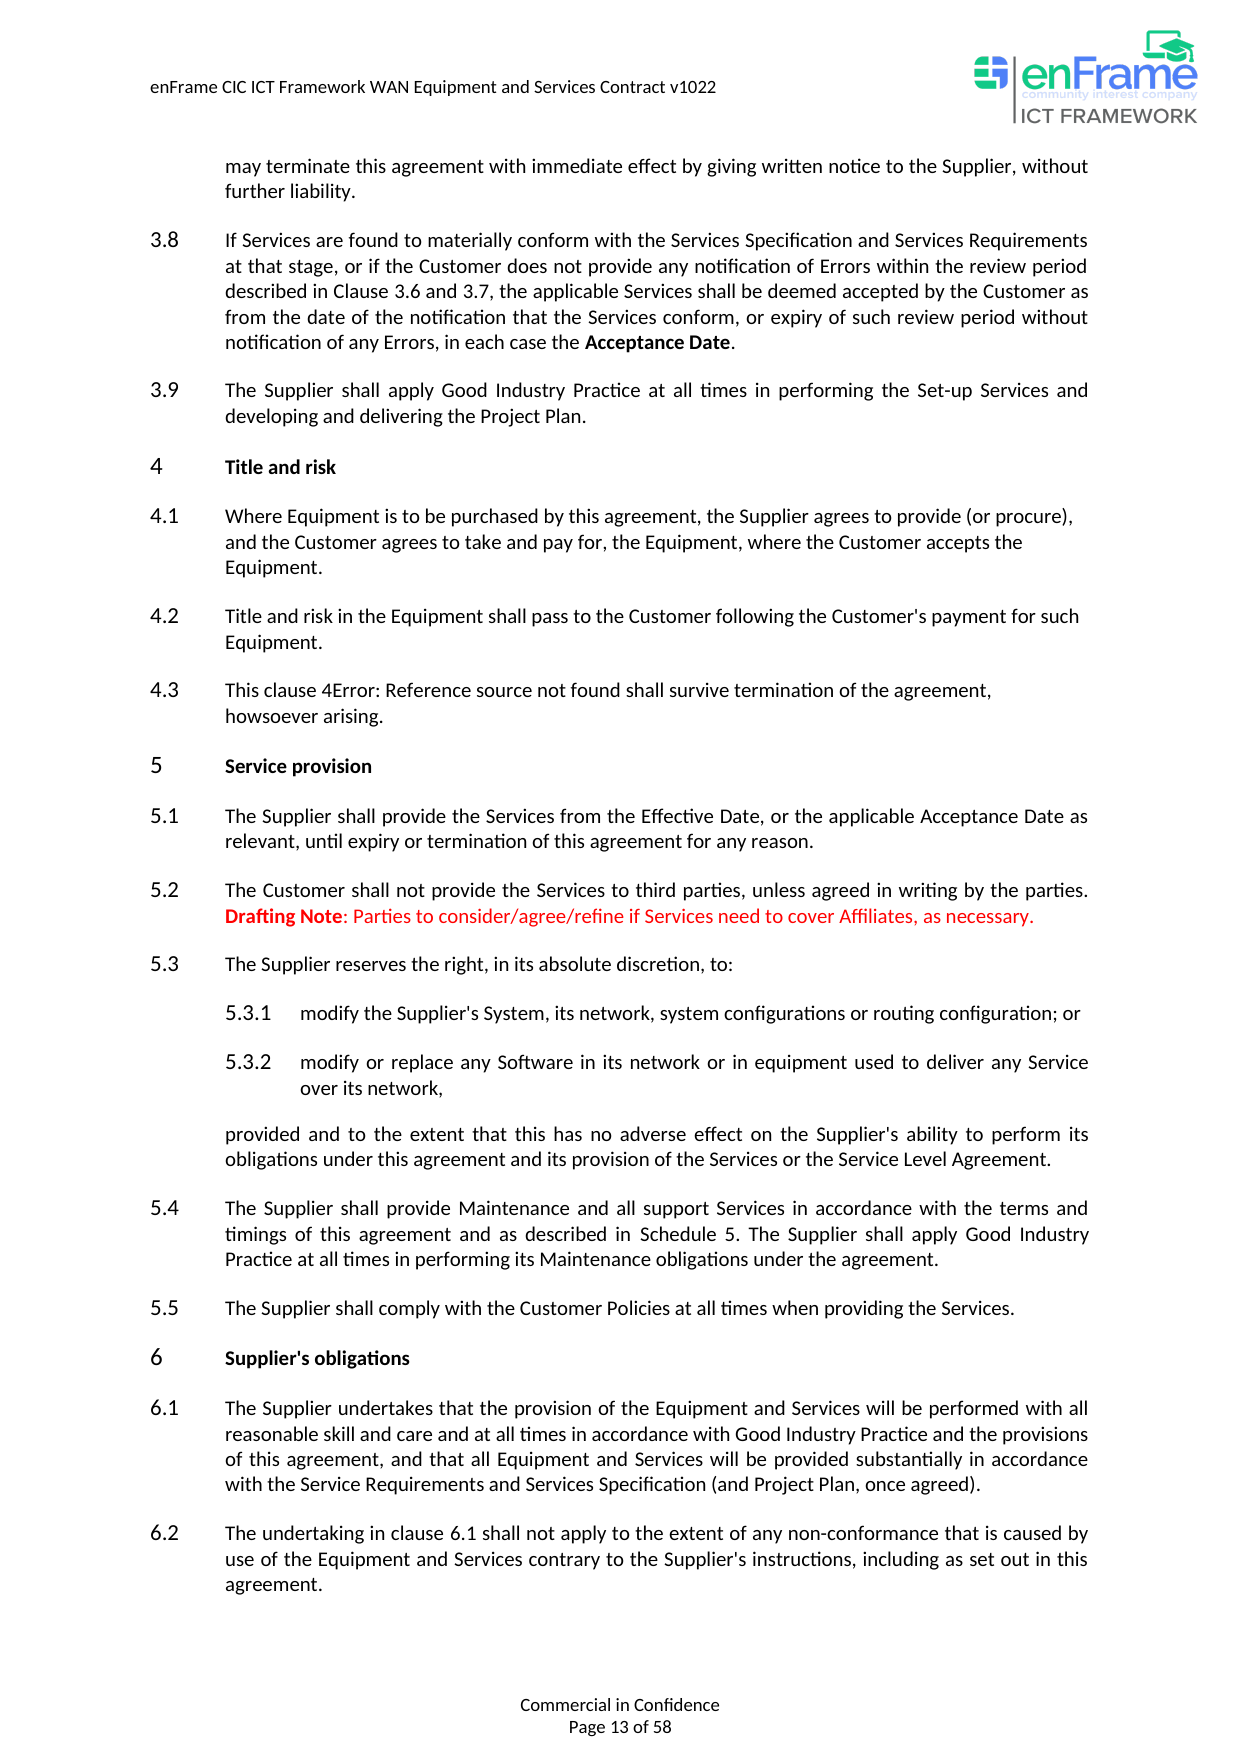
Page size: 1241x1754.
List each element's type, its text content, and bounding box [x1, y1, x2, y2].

text The Supplier shall apply Good Industry Practice at all times in performing the Set-up Services and developing and delivering the Project Plan. [150, 376, 1090, 429]
subtitle Service provision [150, 749, 1090, 780]
text modify or replace any Software in its network or in equipment used to deliver any Service over its network, [225, 1047, 1090, 1100]
text If Services are found to materially conform with the Services Specification and Services Requirements at that stage, or if the Customer does not provide any notification of Errors within the review period described in Clause 3.6 and 3.7, the applicable Services shall be deemed accepted by the Customer as from the date of the notification that the Services conform, or expiry of such review period without notification of any Errors, in each case the Acceptance Date. [150, 225, 1090, 355]
picture [959, 15, 1213, 137]
text The undertaking in clause 6.1 shall not apply to the extent of any non-conformance that is caused by use of the Equipment and Services contrary to the Supplier's instructions, including as set out in this agreement. [150, 1518, 1090, 1597]
text The Supplier shall provide Maintenance and all support Services in accordance with the terms and timings of this agreement and as described in Schedule 5. The Supplier shall apply Good Industry Practice at all times in performing its Maintenance obligations under the agreement. [150, 1193, 1090, 1272]
text The Supplier undertakes that the provision of the Equipment and Services will be performed with all reasonable skill and care and at all times in accordance with Good Industry Practice and the provisions of this agreement, and that all Equipment and Services will be provided substantially in accordance with the Service Requirements and Services Specification (and Project Plan, once agreed). [150, 1393, 1090, 1497]
text The Customer shall not provide the Services to third parties, unless agreed in writing by the parties. Drafting Note: Parties to consider/agree/refine if Services need to cover Affiliates, as necessary. [150, 875, 1090, 928]
subtitle Supplier's obligations [150, 1341, 1090, 1372]
text provided and to the extent that this has no adverse effect on the Supplier's ability to perform its obligations under this agreement and its provision of the Services or the Service Level Agreement. [225, 1121, 1090, 1172]
text modify the Supplier's System, its network, system configurations or routing configuration; or [225, 998, 1090, 1026]
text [150, 153, 1090, 204]
text The Supplier reserves the right, in its absolute discretion, to: [150, 949, 1090, 977]
text The Supplier shall comply with the Customer Policies at all times when providing the Services. [150, 1293, 1090, 1321]
text Where Equipment is to be purchased by this agreement, the Supplier agrees to provide (or procure), and the Customer agrees to take and pay for, the Equipment, where the Customer accepts the Equipment. [150, 501, 1090, 580]
text The Supplier shall provide the Services from the Effective Date, or the applicable Acceptance Date as relevant, until expiry or termination of this agreement for any reason. [150, 801, 1090, 854]
subtitle Title and risk [150, 450, 1090, 480]
text Title and risk in the Equipment shall pass to the Customer following the Customer's payment for such Equipment. [150, 601, 1090, 654]
